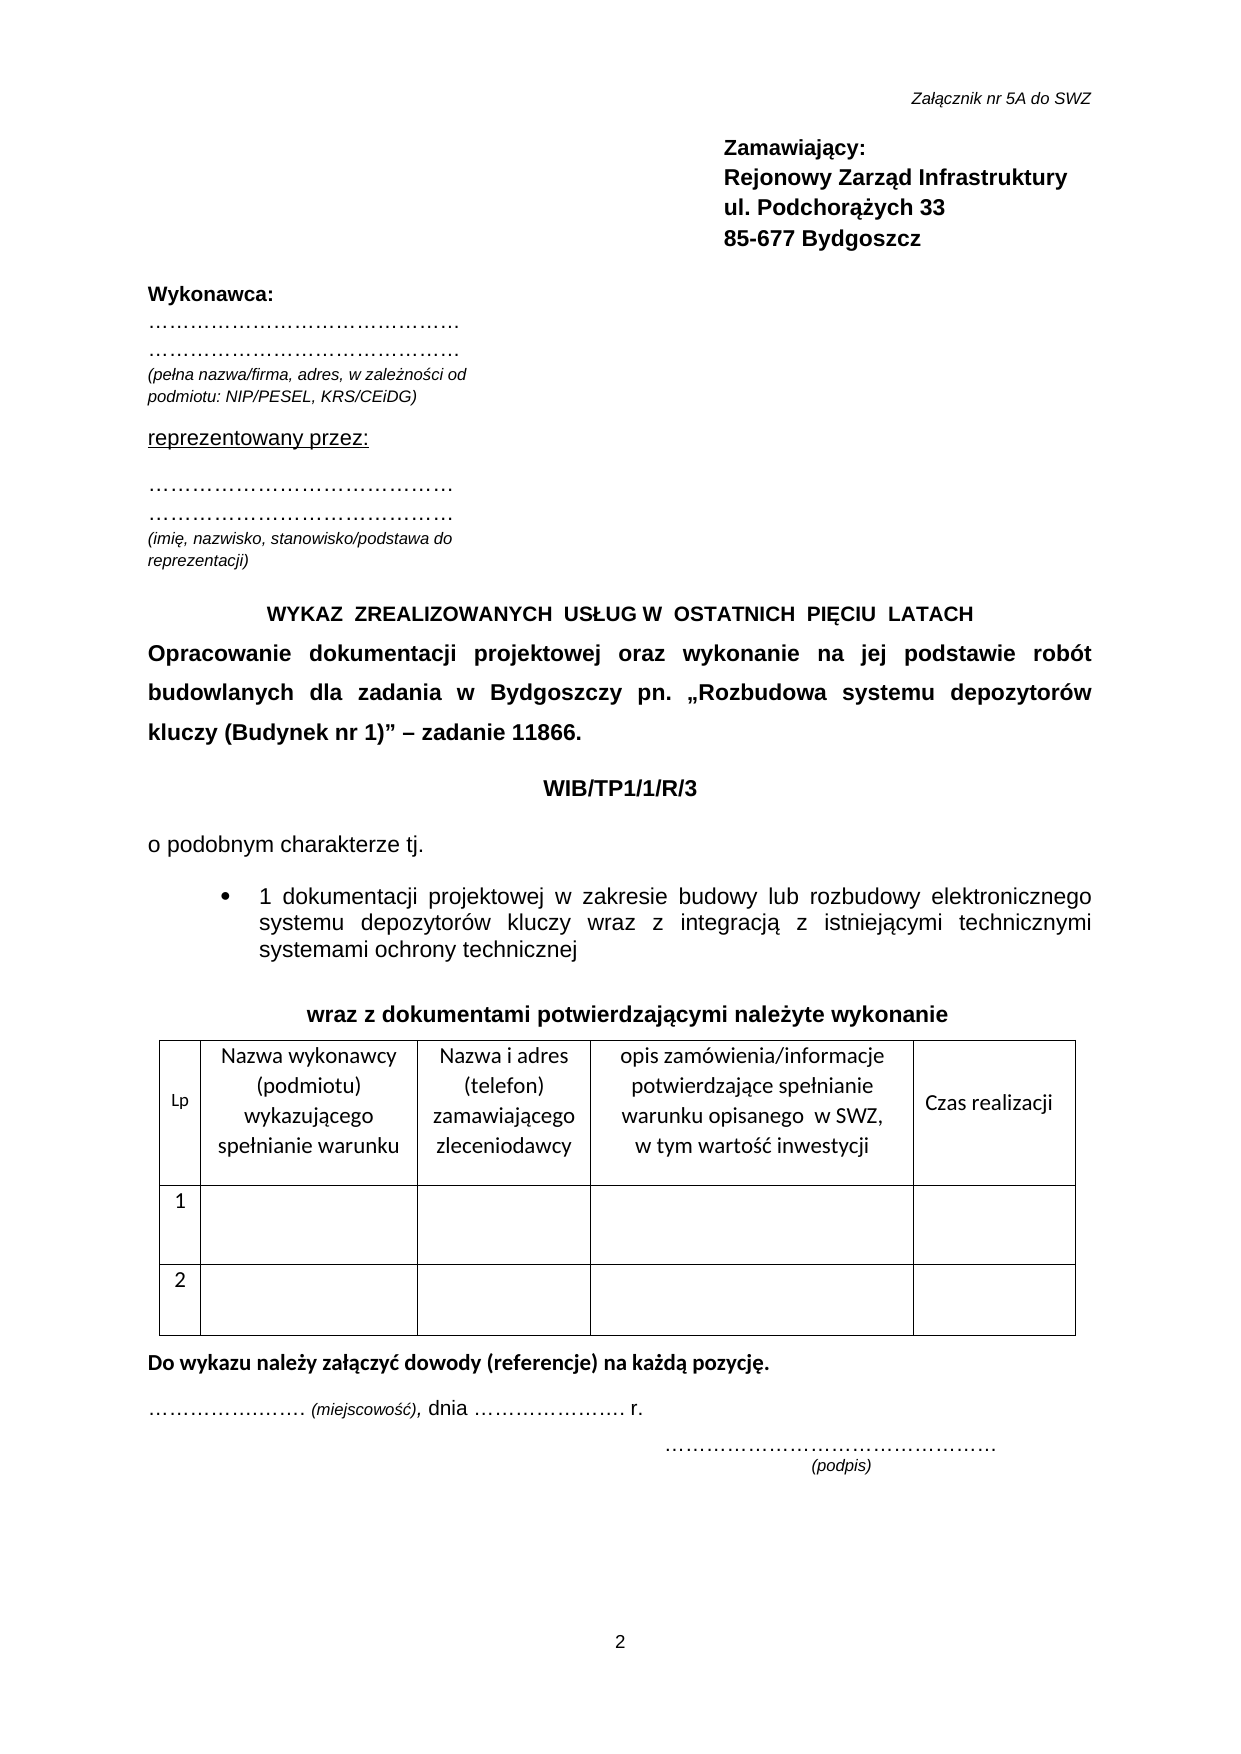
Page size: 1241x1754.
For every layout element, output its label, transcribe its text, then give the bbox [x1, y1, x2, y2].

text Wykonawca: [148, 282, 1092, 306]
table_cell [201, 1265, 417, 1335]
table_cell 1 [160, 1186, 200, 1264]
table_cell [914, 1265, 1075, 1335]
table_cell [418, 1265, 590, 1335]
text Opracowanie dokumentacji projektowej oraz wykonanie na jej podstawie robót budowlanych dla zadania w Bydgoszczy pn. „Rozbudowa systemu depozytorów kluczy (Budynek nr 1)” – zadanie 11866. [148, 640, 1092, 745]
text wraz z dokumentami potwierdzającymi należyte wykonanie [162, 1001, 1092, 1027]
text ………………………………………… [148, 1431, 1092, 1455]
text WIB/TP1/1/R/3 [148, 775, 1092, 801]
text ul. Podchorążych 33 [724, 194, 1092, 221]
text 85-677 Bydgoszcz [724, 224, 1092, 278]
table_header Czas realizacji [914, 1041, 1075, 1185]
text o podobnym charakterze tj. [148, 831, 1092, 857]
text Załącznik nr 5A do SWZ [148, 89, 1092, 108]
table_cell 2 [160, 1265, 200, 1335]
text ………………………………………………………………………… [148, 471, 472, 525]
table_header opis zamówienia/informacje potwierdzające spełnianie warunku opisanego w SWZ, w tym wartość inwestycji [591, 1041, 913, 1185]
table_cell [591, 1186, 913, 1264]
list 1 dokumentacji projektowej w zakresie budowy lub rozbudowy elektronicznego systemu depozytorów kluczy wraz z integracją z istniejącymi technicznymi systemami ochrony technicznej [221, 883, 1092, 962]
table_header Nazwa wykonawcy (podmiotu) wykazującego spełnianie warunku [201, 1041, 417, 1185]
text WYKAZ ZREALIZOWANYCH USŁUG W OSTATNICH PIĘCIU LATACH [148, 601, 1092, 625]
table_cell [201, 1186, 417, 1264]
text Zamawiający: [694, 135, 1092, 160]
text reprezentowany przez: [148, 425, 1092, 450]
text Rejonowy Zarząd Infrastruktury [724, 164, 1092, 190]
table_cell [418, 1186, 590, 1264]
table_cell [591, 1265, 913, 1335]
table_header Lp [160, 1041, 200, 1185]
text ……………………………………………………………………………… [148, 309, 472, 361]
text …………….……. (miejscowość), dnia …………………. r. [148, 1395, 1092, 1419]
table_header Nazwa i adres (telefon) zamawiającego zleceniodawcy [418, 1041, 590, 1185]
text Do wykazu należy załączyć dowody (referencje) na każdą pozycję. [148, 1348, 1092, 1377]
table_cell [914, 1186, 1075, 1264]
text (imię, nazwisko, stanowisko/podstawa do reprezentacji) [148, 528, 472, 570]
text (podpis) [738, 1455, 1092, 1474]
text (pełna nazwa/firma, adres, w zależności od podmiotu: NIP/PESEL, KRS/CEiDG) [148, 364, 472, 406]
